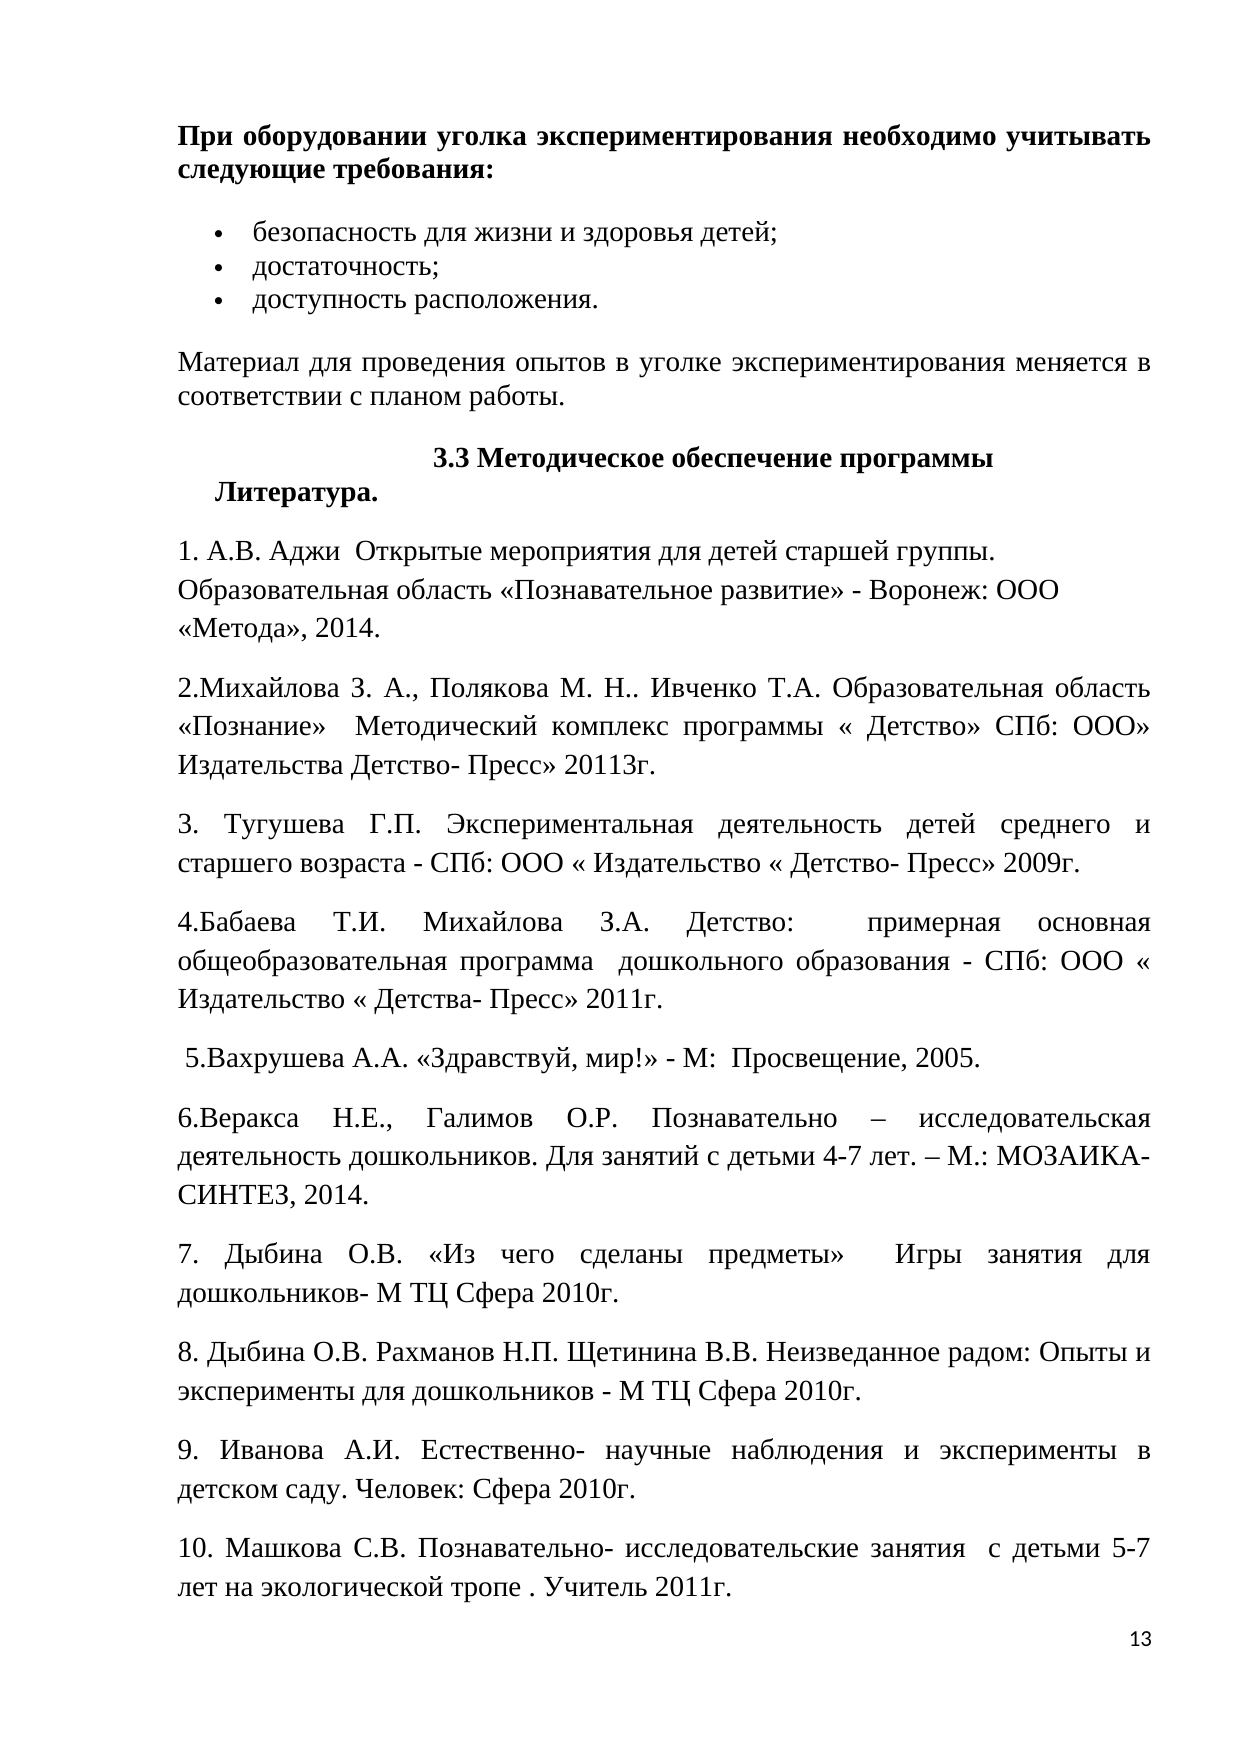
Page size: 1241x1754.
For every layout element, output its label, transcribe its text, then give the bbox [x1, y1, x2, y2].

text 3.3 Методическое обеспечение программы [207, 440, 1152, 474]
list доступность расположения. [215, 281, 1152, 315]
text 10. Машкова С.В. Познавательно- исследовательские занятия с детьми 5-7 лет на экологической тропе . Учитель 2011г. [177, 1530, 1152, 1602]
text 3. Тугушева Г.П. Экспериментальная деятельность детей среднего и старшего возраста - СПб: ООО « Издательство « Детство- Пресс» 2009г. [177, 806, 1152, 878]
text Литература. [215, 474, 1152, 507]
text 4.Бабаева Т.И. Михайлова З.А. Детство: примерная основная общеобразовательная программа дошкольного образования - СПб: ООО « Издательство « Детства- Пресс» 2011г. [177, 904, 1152, 1015]
text Материал для проведения опытов в уголке экспериментирования меняется в соответствии с планом работы. [177, 344, 1152, 411]
text 7. Дыбина О.В. «Из чего сделаны предметы» Игры занятия для дошкольников- М ТЦ Сфера 2010г. [177, 1236, 1152, 1308]
text При оборудовании уголка экспериментирования необходимо учитывать следующие требования: [177, 118, 1152, 185]
text 1. А.В. Аджи Открытые мероприятия для детей старшей группы. Образовательная область «Познавательное развитие» - Воронеж: ООО «Метода», 2014. [177, 533, 1152, 644]
list безопасность для жизни и здоровья детей; [215, 214, 1152, 248]
text 5.Вахрушева А.А. «Здравствуй, мир!» - М: Просвещение, 2005. [177, 1041, 1152, 1074]
text 2.Михайлова З. А., Полякова М. Н.. Ивченко Т.А. Образовательная область «Познание» Методический комплекс программы « Детство» СПб: ООО» Издательства Детство- Пресс» 20113г. [177, 670, 1152, 780]
text 9. Иванова А.И. Естественно- научные наблюдения и эксперименты в детском саду. Человек: Сфера 2010г. [177, 1432, 1152, 1504]
list достаточность; [215, 248, 1152, 281]
text 8. Дыбина О.В. Рахманов Н.П. Щетинина В.В. Неизведанное радом: Опыты и эксперименты для дошкольников - М ТЦ Сфера 2010г. [177, 1334, 1152, 1406]
text 6.Веракса Н.Е., Галимов О.Р. Познавательно – исследовательская деятельность дошкольников. Для занятий с детьми 4-7 лет. – М.: МОЗАИКА-СИНТЕЗ, 2014. [177, 1100, 1152, 1211]
